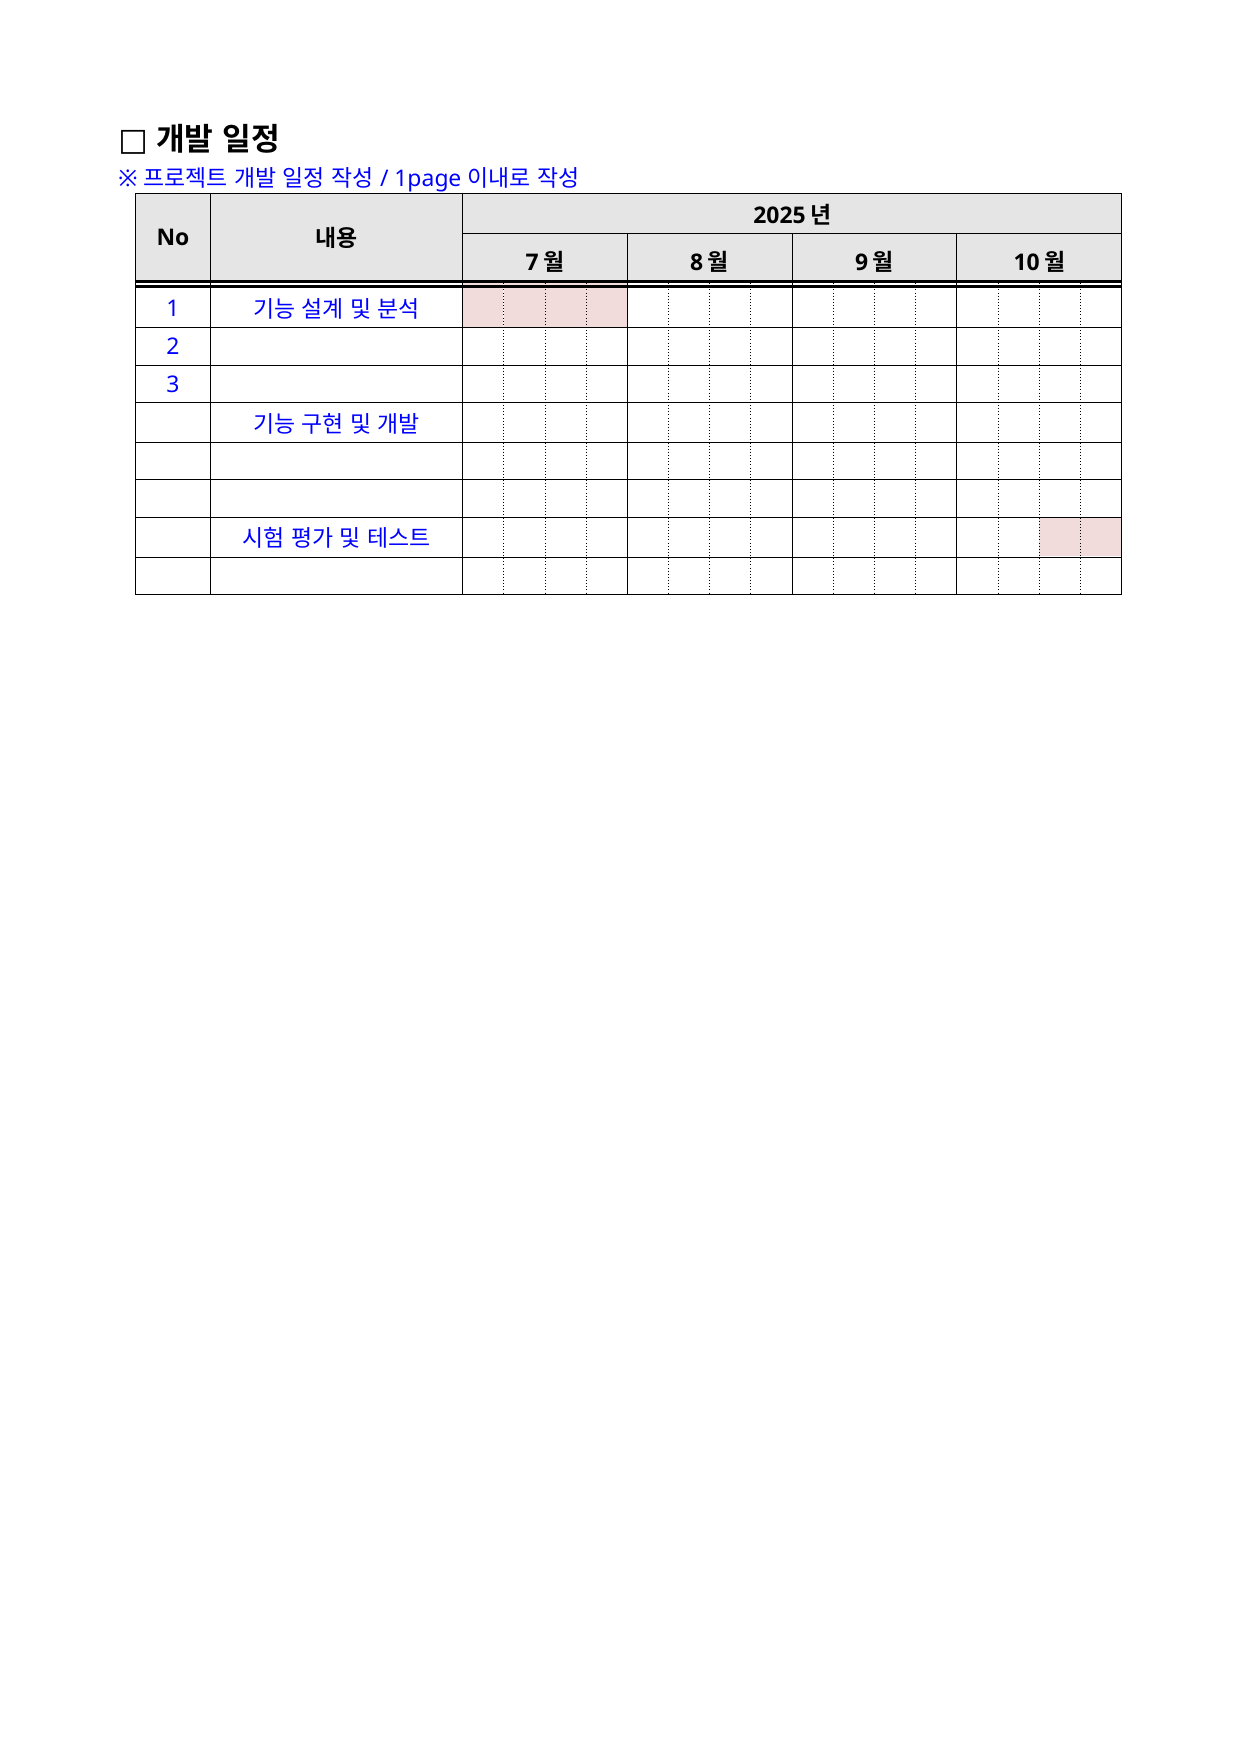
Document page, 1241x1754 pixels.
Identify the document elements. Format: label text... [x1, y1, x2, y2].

table_cell 기능 구현 및 개발 [211, 403, 462, 442]
table_cell [957, 403, 998, 442]
table_cell [463, 366, 503, 402]
table_cell [793, 403, 833, 442]
table_cell [628, 403, 668, 442]
text ※ 프로젝트 개발 일정 작성 / 1page 이내로 작성 [118, 160, 1122, 193]
table_cell 10월 [957, 234, 1121, 280]
table_cell [915, 518, 956, 556]
table_cell [628, 328, 668, 364]
table_cell [751, 328, 792, 364]
table_cell [751, 480, 792, 517]
table_cell [751, 403, 792, 442]
table_cell [1039, 328, 1080, 364]
table_cell [915, 403, 956, 442]
table_cell [998, 518, 1039, 556]
table_cell [998, 328, 1039, 364]
table_cell [998, 366, 1039, 402]
table_cell [874, 366, 915, 402]
table_cell [709, 558, 751, 594]
table_cell [874, 518, 915, 556]
table_cell [211, 558, 462, 594]
table_cell [586, 558, 627, 594]
table_cell [709, 403, 751, 442]
table_cell [833, 443, 874, 479]
table_cell [793, 366, 833, 402]
table_cell [136, 443, 210, 479]
table_cell [1080, 558, 1121, 594]
table_cell [833, 366, 874, 402]
table_cell [586, 443, 627, 479]
table_cell [586, 288, 627, 327]
table_cell [586, 403, 627, 442]
table_cell [874, 480, 915, 517]
table_cell [915, 480, 956, 517]
table_cell [668, 518, 709, 556]
table_cell [957, 558, 998, 594]
table_cell [628, 480, 668, 517]
table_cell [586, 480, 627, 517]
table_cell [915, 443, 956, 479]
table_cell [545, 366, 586, 402]
table_cell [1080, 328, 1121, 364]
table_cell [211, 366, 462, 402]
table_cell [628, 443, 668, 479]
table_cell [628, 366, 668, 402]
table_cell [709, 518, 751, 556]
table_cell [915, 328, 956, 364]
table_cell 7월 [463, 234, 627, 280]
table_cell [545, 288, 586, 327]
table_header 내용 [211, 194, 462, 280]
table_cell [463, 288, 503, 327]
table_header No [136, 194, 210, 280]
table_cell 9월 [793, 234, 956, 280]
table_cell [668, 328, 709, 364]
table_cell [545, 443, 586, 479]
table_cell [211, 443, 462, 479]
table_cell [1039, 403, 1080, 442]
table_cell [874, 328, 915, 364]
table_cell [915, 558, 956, 594]
table_cell [628, 518, 668, 556]
table_cell [463, 403, 503, 442]
table_cell [545, 518, 586, 556]
table_cell [915, 288, 956, 327]
table_cell 8월 [628, 234, 792, 280]
table_cell [628, 558, 668, 594]
table_cell [211, 328, 462, 364]
table_cell [833, 480, 874, 517]
table_cell [998, 558, 1039, 594]
table_cell [504, 480, 545, 517]
table_cell [504, 366, 545, 402]
table_cell [1080, 366, 1121, 402]
table_cell [463, 558, 503, 594]
table_cell [211, 480, 462, 517]
table_cell [709, 288, 751, 327]
table_cell [957, 328, 998, 364]
table_cell [998, 480, 1039, 517]
table_cell [504, 403, 545, 442]
table_cell [545, 480, 586, 517]
table_cell 2 [136, 328, 210, 364]
table_cell [709, 328, 751, 364]
table_cell [709, 366, 751, 402]
table_cell [1039, 558, 1080, 594]
table_cell [874, 443, 915, 479]
table_cell [668, 366, 709, 402]
table_cell [668, 443, 709, 479]
table_cell [957, 480, 998, 517]
table_cell [1039, 518, 1080, 556]
table_cell [545, 558, 586, 594]
table_cell [793, 558, 833, 594]
table_cell [793, 288, 833, 327]
table_cell [793, 480, 833, 517]
table_cell [874, 403, 915, 442]
table_cell [998, 443, 1039, 479]
table_cell [504, 518, 545, 556]
table_cell [504, 288, 545, 327]
table_cell [751, 443, 792, 479]
table_cell [874, 288, 915, 327]
table_cell [136, 518, 210, 556]
table_cell [545, 403, 586, 442]
table_cell [957, 443, 998, 479]
table_cell [463, 518, 503, 556]
table_cell [1039, 288, 1080, 327]
table_cell [136, 558, 210, 594]
table_cell [751, 518, 792, 556]
table_cell [709, 443, 751, 479]
table_cell [586, 366, 627, 402]
table_cell [668, 480, 709, 517]
table_cell [833, 558, 874, 594]
table_cell [709, 480, 751, 517]
table_cell 시험 평가 및 테스트 [211, 518, 462, 556]
table_cell [957, 518, 998, 556]
table_cell [957, 366, 998, 402]
table_cell [136, 403, 210, 442]
table_cell 3 [136, 366, 210, 402]
table_cell [463, 480, 503, 517]
table_cell [504, 558, 545, 594]
table_cell [1080, 288, 1121, 327]
table_cell [874, 558, 915, 594]
table_cell [136, 480, 210, 517]
table_cell [1039, 480, 1080, 517]
table_cell [1080, 480, 1121, 517]
table_cell [751, 366, 792, 402]
table_cell [1039, 366, 1080, 402]
table_cell [504, 443, 545, 479]
table_cell 1 [136, 288, 210, 327]
table_cell [545, 328, 586, 364]
table_cell [504, 328, 545, 364]
table_cell [793, 518, 833, 556]
table_cell [668, 288, 709, 327]
table_cell [998, 288, 1039, 327]
table_cell [463, 328, 503, 364]
table_cell [833, 403, 874, 442]
table_cell [751, 288, 792, 327]
table_cell [463, 443, 503, 479]
table_cell [833, 518, 874, 556]
table_cell [833, 328, 874, 364]
table_cell [1039, 443, 1080, 479]
table_cell [915, 366, 956, 402]
table_cell [668, 403, 709, 442]
table_cell [1080, 518, 1121, 556]
table_cell [668, 558, 709, 594]
table_cell [586, 518, 627, 556]
table_cell [1080, 443, 1121, 479]
table_cell [957, 288, 998, 327]
table_cell [793, 443, 833, 479]
table_cell [793, 328, 833, 364]
table_cell [833, 288, 874, 327]
table_cell [1080, 403, 1121, 442]
table_header 2025년 [463, 194, 1121, 233]
table_cell 기능 설계 및 분석 [211, 288, 462, 327]
table_cell [628, 288, 668, 327]
table_cell [586, 328, 627, 364]
text □ 개발 일정 [118, 114, 1122, 160]
table_cell [998, 403, 1039, 442]
table_cell [751, 558, 792, 594]
